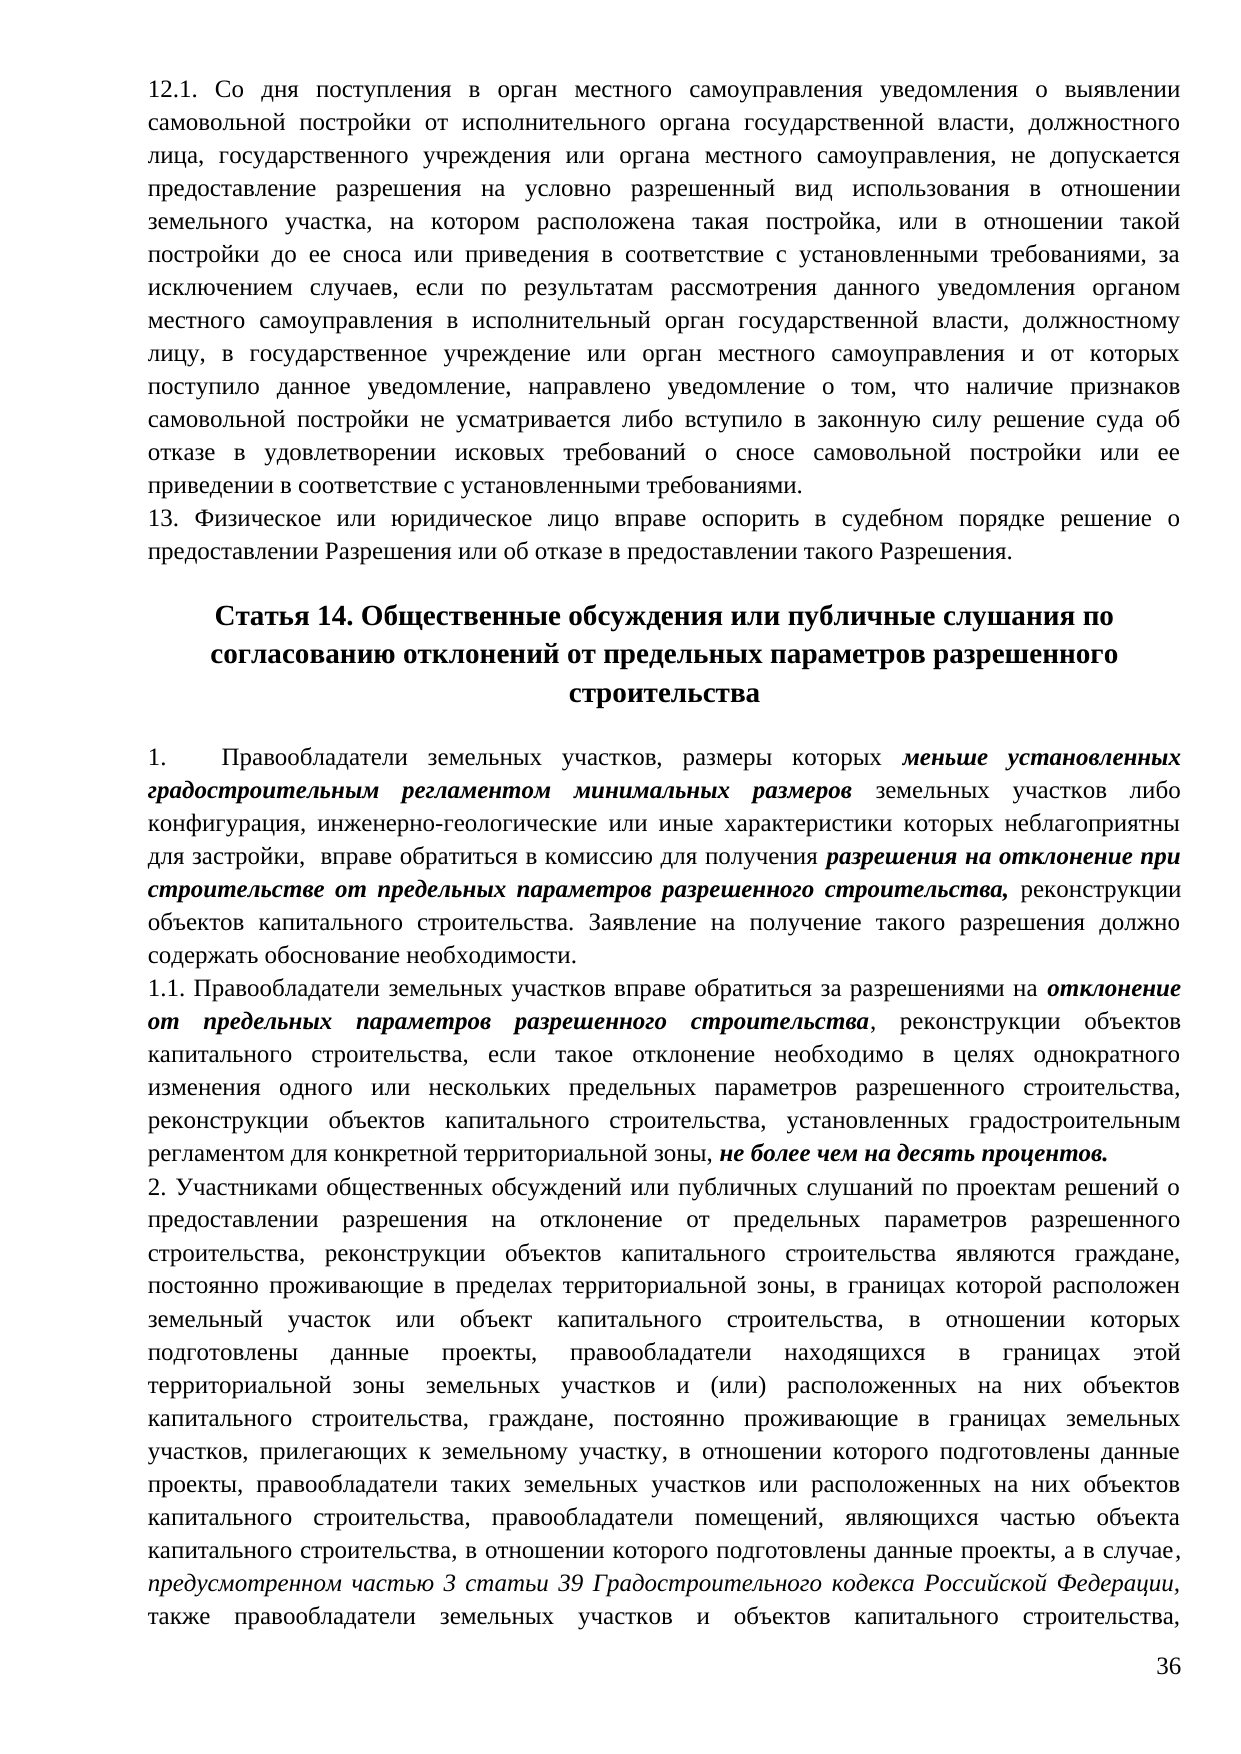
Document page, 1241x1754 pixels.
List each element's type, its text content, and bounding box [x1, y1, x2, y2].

text Статья 14. Общественные обсуждения или публичные слушания по согласованию отклонений от предельных параметров разрешенного строительства [148, 598, 1181, 708]
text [148, 1172, 1181, 1629]
text 13. Физическое или юридическое лицо вправе оспорить в судебном порядке решение о предоставлении Разрешения или об отказе в предоставлении такого Разрешения. [148, 503, 1181, 565]
text 1. Правообладатели земельных участков, размеры которых меньше установленных градостроительным регламентом минимальных размеров земельных участков либо конфигурация, инженерно-геологические или иные характеристики которых неблагоприятны для застройки, вправе обратиться в комиссию для получения разрешения на отклонение при строительстве от предельных параметров разрешенного строительства, реконструкции объектов капитального строительства. Заявление на получение такого разрешения должно содержать обоснование необходимости. [148, 742, 1181, 969]
text 1.1. Правообладатели земельных участков вправе обратиться за разрешениями на отклонение от предельных параметров разрешенного строительства, реконструкции объектов капитального строительства, если такое отклонение необходимо в целях однократного изменения одного или нескольких предельных параметров разрешенного строительства, реконструкции объектов капитального строительства, установленных градостроительным регламентом для конкретной территориальной зоны, не более чем на десять процентов. [148, 973, 1181, 1167]
text 12.1. Со дня поступления в орган местного самоуправления уведомления о выявлении самовольной постройки от исполнительного органа государственной власти, должностного лица, государственного учреждения или органа местного самоуправления, не допускается предоставление разрешения на условно разрешенный вид использования в отношении земельного участка, на котором расположена такая постройка, или в отношении такой постройки до ее сноса или приведения в соответствие с установленными требованиями, за исключением случаев, если по результатам рассмотрения данного уведомления органом местного самоуправления в исполнительный орган государственной власти, должностному лицу, в государственное учреждение или орган местного самоуправления и от которых поступило данное уведомление, направлено уведомление о том, что наличие признаков самовольной постройки не усматривается либо вступило в законную силу решение суда об отказе в удовлетворении исковых требований о сносе самовольной постройки или ее приведении в соответствие с установленными требованиями. [148, 74, 1181, 499]
